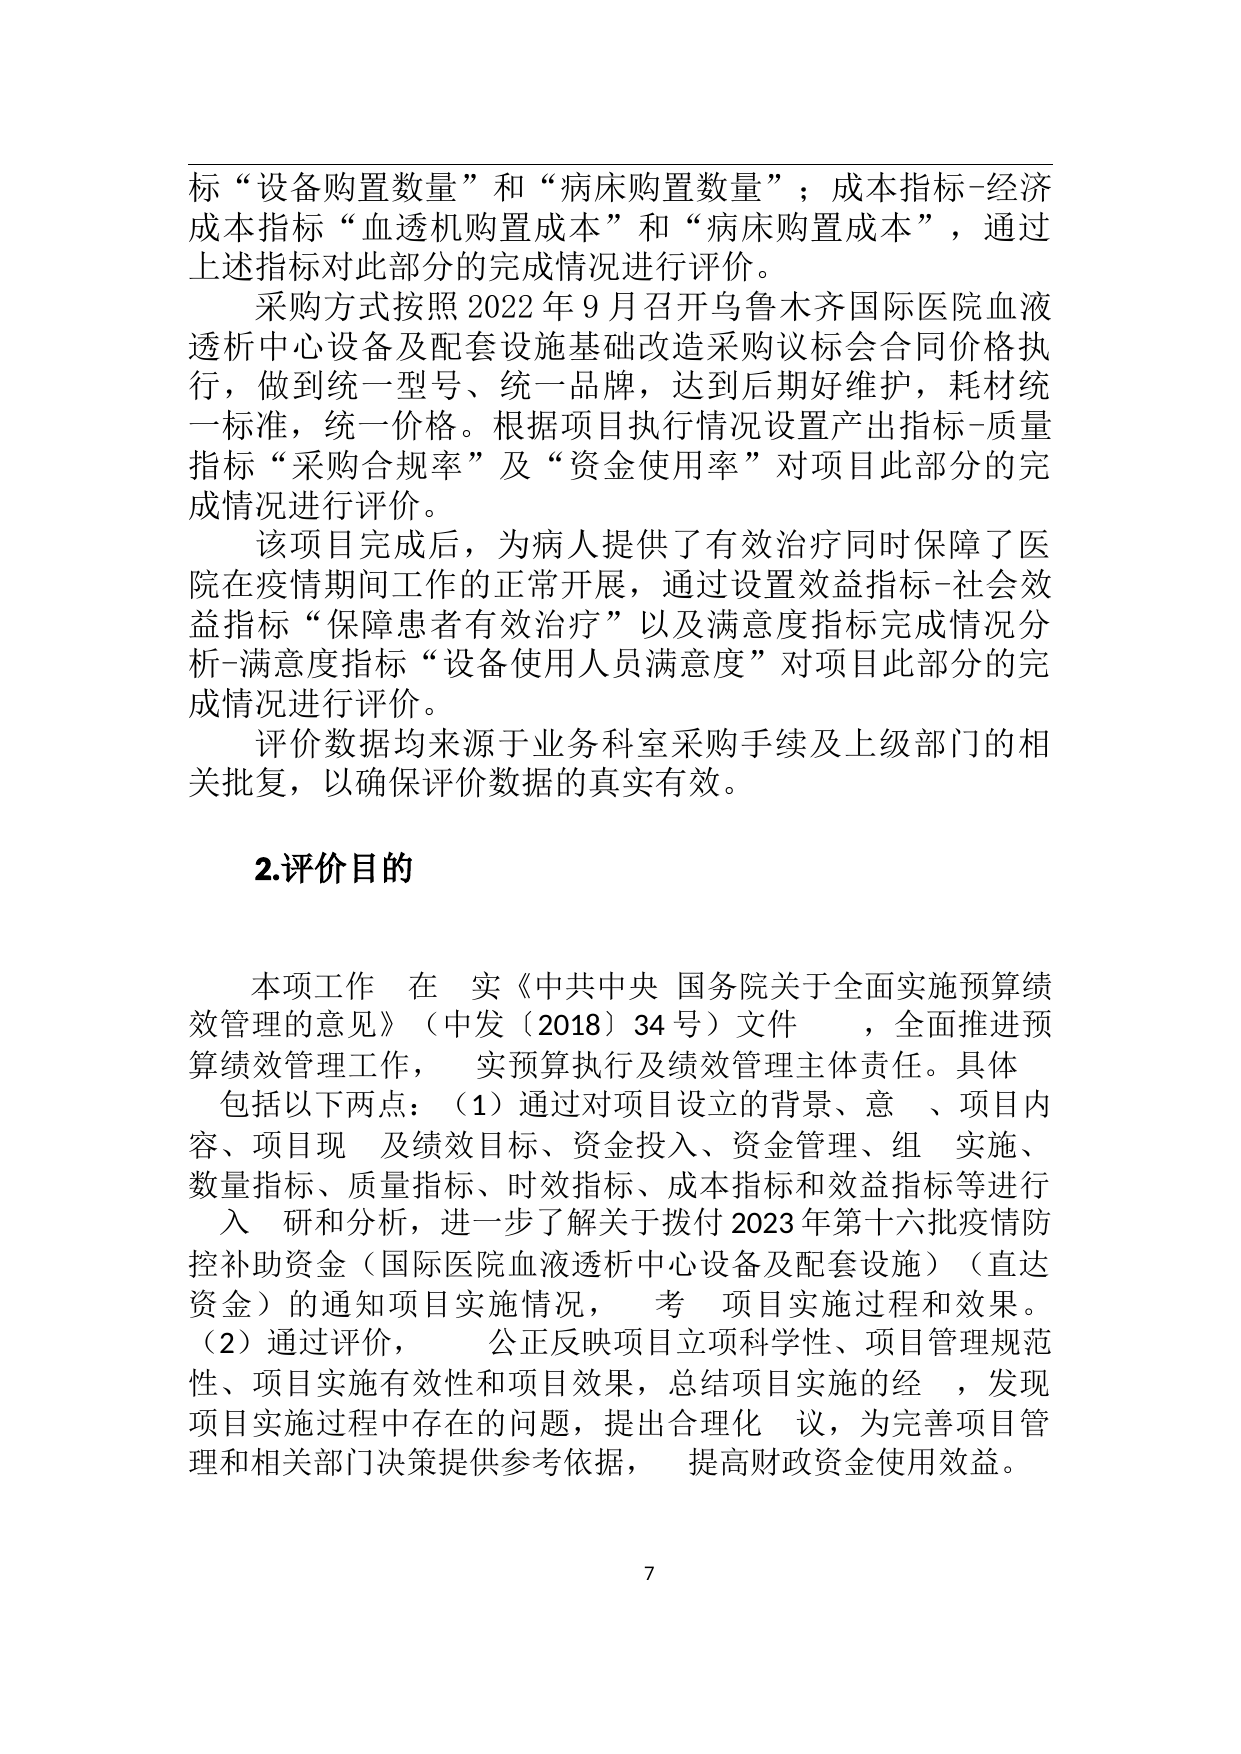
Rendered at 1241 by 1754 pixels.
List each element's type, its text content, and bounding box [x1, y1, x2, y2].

text 评价数据均来源于业务科室采购手续及上级部门的相关批复，以确保评价数据的真实有效。 [187, 721, 1053, 800]
text 本项工作旨在落实《中共中央 国务院关于全面实施预算绩效管理的意见》（中发〔2018〕34号）文件精神，全面推进预算绩效管理工作，落实预算执行及绩效管理主体责任。具体而言包括以下两点：（1）通过对项目设立的背景、意义、项目内容、项目现状及绩效目标、资金投入、资金管理、组织实施、数量指标、质量指标、时效指标、成本指标和效益指标等进行深入调研和分析，进一步了解关于拨付2023年第十六批疫情防控补助资金（国际医院血液透析中心设备及配套设施）（直达资金）的通知项目实施情况，并考察项目实施过程和效果。（2）通过评价，客观公正反映项目立项科学性、项目管理规范性、项目实施有效性和项目效果，总结项目实施的经验，发现项目实施过程中存在的问题，提出合理化建议，为完善项目管理和相关部门决策提供参考依据，并提高财政资金使用效益。 [187, 964, 1053, 1480]
text 采购方式按照2022年9月召开乌鲁木齐国际医院血液透析中心设备及配套设施基础改造采购议标会合同价格执行，做到统一型号、统一品牌，达到后期好维护，耗材统一标准，统一价格。根据项目执行情况设置产出指标-质量指标“采购合规率”及“资金使用率”对项目此部分的完成情况进行评价。 [187, 284, 1053, 522]
subtitle 2.评价目的 [187, 827, 1053, 907]
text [187, 165, 1053, 284]
text 该项目完成后，为病人提供了有效治疗同时保障了医院在疫情期间工作的正常开展，通过设置效益指标-社会效益指标“保障患者有效治疗”以及满意度指标完成情况分析-满意度指标“设备使用人员满意度”对项目此部分的完成情况进行评价。 [187, 522, 1053, 721]
